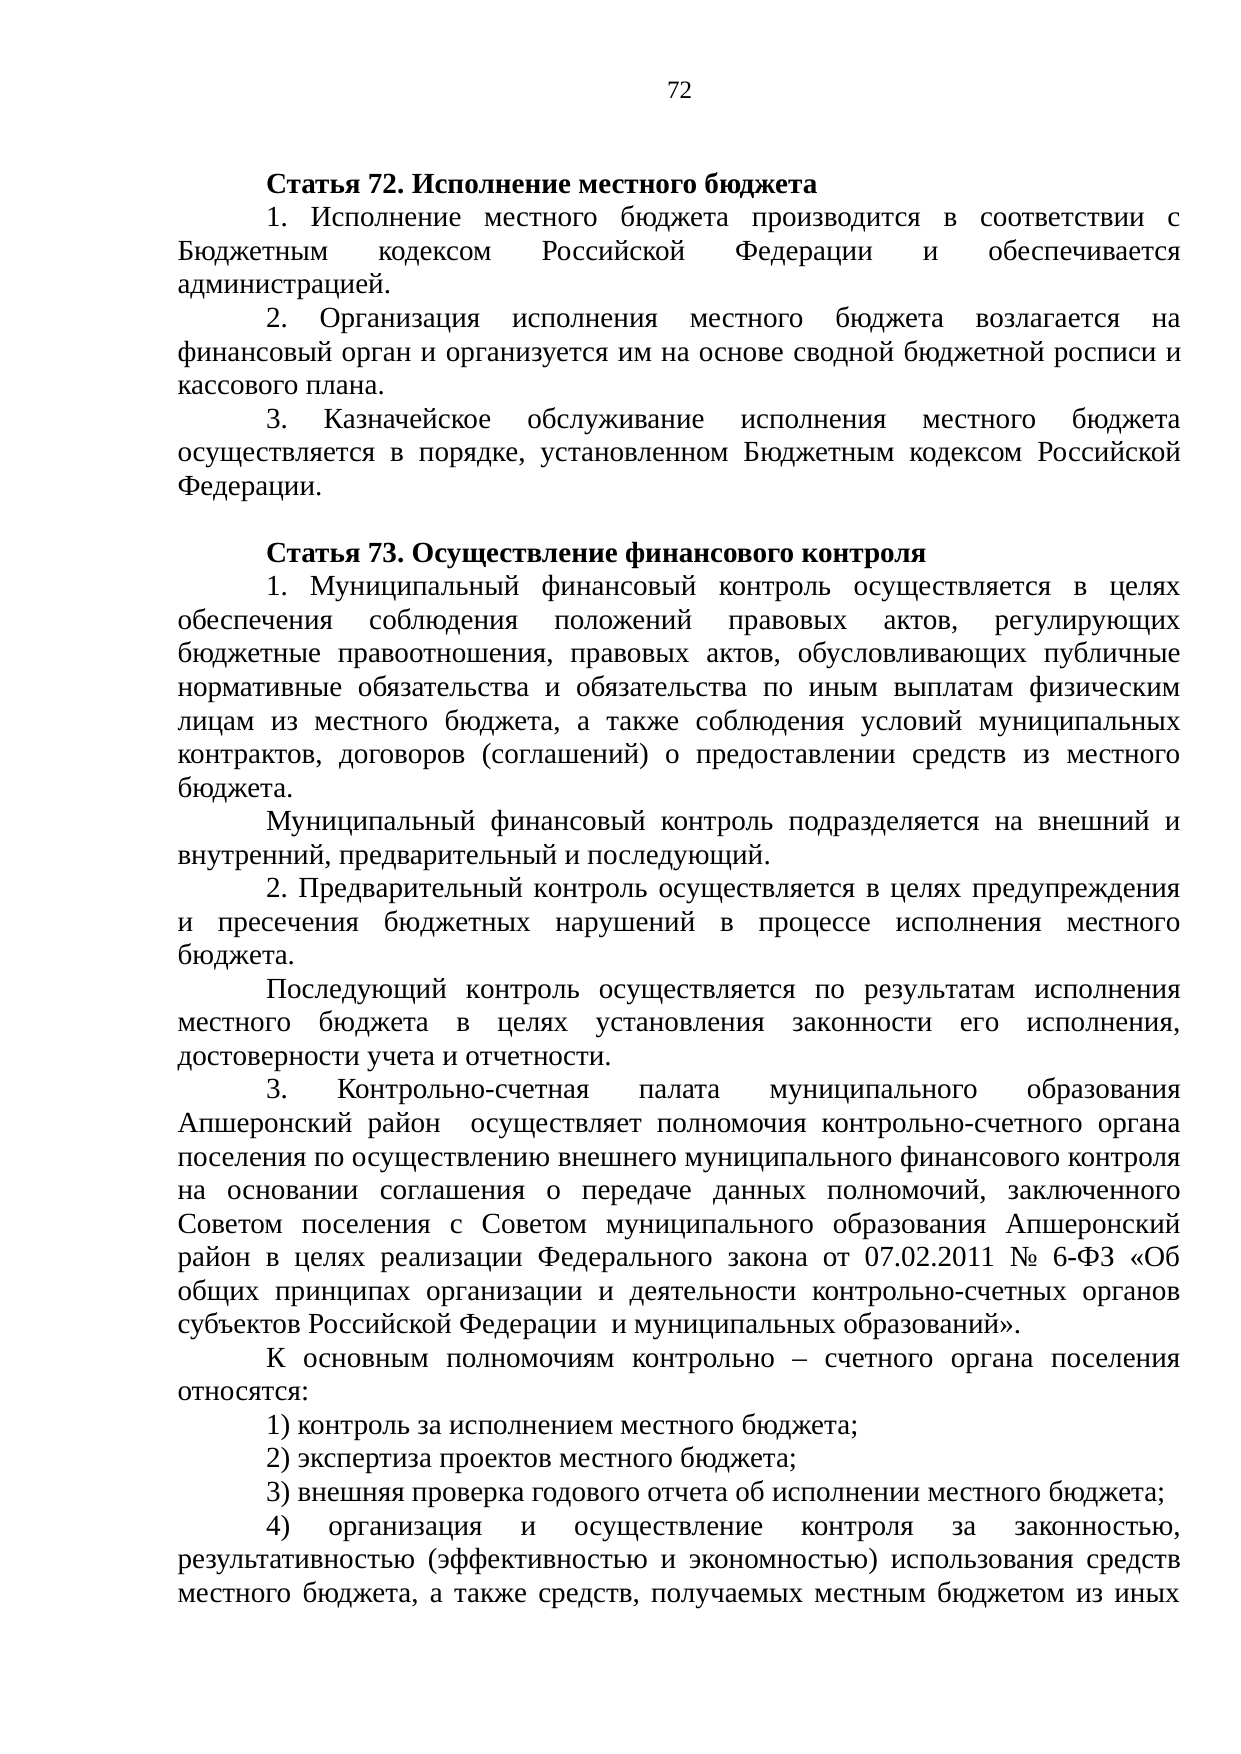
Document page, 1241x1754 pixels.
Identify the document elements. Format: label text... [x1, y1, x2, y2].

text 1. Исполнение местного бюджета производится в соответствии с Бюджетным кодексом Российской Федерации и обеспечивается администрацией. [177, 199, 1181, 300]
text 3) внешняя проверка годового отчета об исполнении местного бюджета; [177, 1474, 1181, 1508]
text 2. Организация исполнения местного бюджета возлагается на финансовый орган и организуется им на основе сводной бюджетной росписи и кассового плана. [177, 300, 1181, 401]
text Последующий контроль осуществляется по результатам исполнения местного бюджета в целях установления законности его исполнения, достоверности учета и отчетности. [177, 971, 1181, 1072]
text 2) экспертиза проектов местного бюджета; [177, 1441, 1181, 1474]
text Статья 73. Осуществление финансового контроля [177, 535, 1181, 568]
text 2. Предварительный контроль осуществляется в целях предупреждения и пресечения бюджетных нарушений в процессе исполнения местного бюджета. [177, 870, 1181, 971]
text 1) контроль за исполнением местного бюджета; [177, 1407, 1181, 1441]
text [177, 1508, 1181, 1608]
text 1. Муниципальный финансовый контроль осуществляется в целях обеспечения соблюдения положений правовых актов, регулирующих бюджетные правоотношения, правовых актов, обусловливающих публичные нормативные обязательства и обязательства по иным выплатам физическим лицам из местного бюджета, а также соблюдения условий муниципальных контрактов, договоров (соглашений) о предоставлении средств из местного бюджета. [177, 568, 1181, 803]
text Статья 72. Исполнение местного бюджета [177, 166, 1181, 199]
text 3. Казначейское обслуживание исполнения местного бюджета осуществляется в порядке, установленном Бюджетным кодексом Российской Федерации. [177, 401, 1181, 501]
text Муниципальный финансовый контроль подразделяется на внешний и внутренний, предварительный и последующий. [177, 803, 1181, 870]
text 3. Контрольно-счетная палата муниципального образования Апшеронский район осуществляет полномочия контрольно-счетного органа поселения по осуществлению внешнего муниципального финансового контроля на основании соглашения о передаче данных полномочий, заключенного Советом поселения с Советом муниципального образования Апшеронский район в целях реализации Федерального закона от 07.02.2011 № 6-ФЗ «Об общих принципах организации и деятельности контрольно-счетных органов субъектов Российской Федерации и муниципальных образований». [177, 1072, 1181, 1340]
text К основным полномочиям контрольно – счетного органа поселения относятся: [177, 1340, 1181, 1407]
